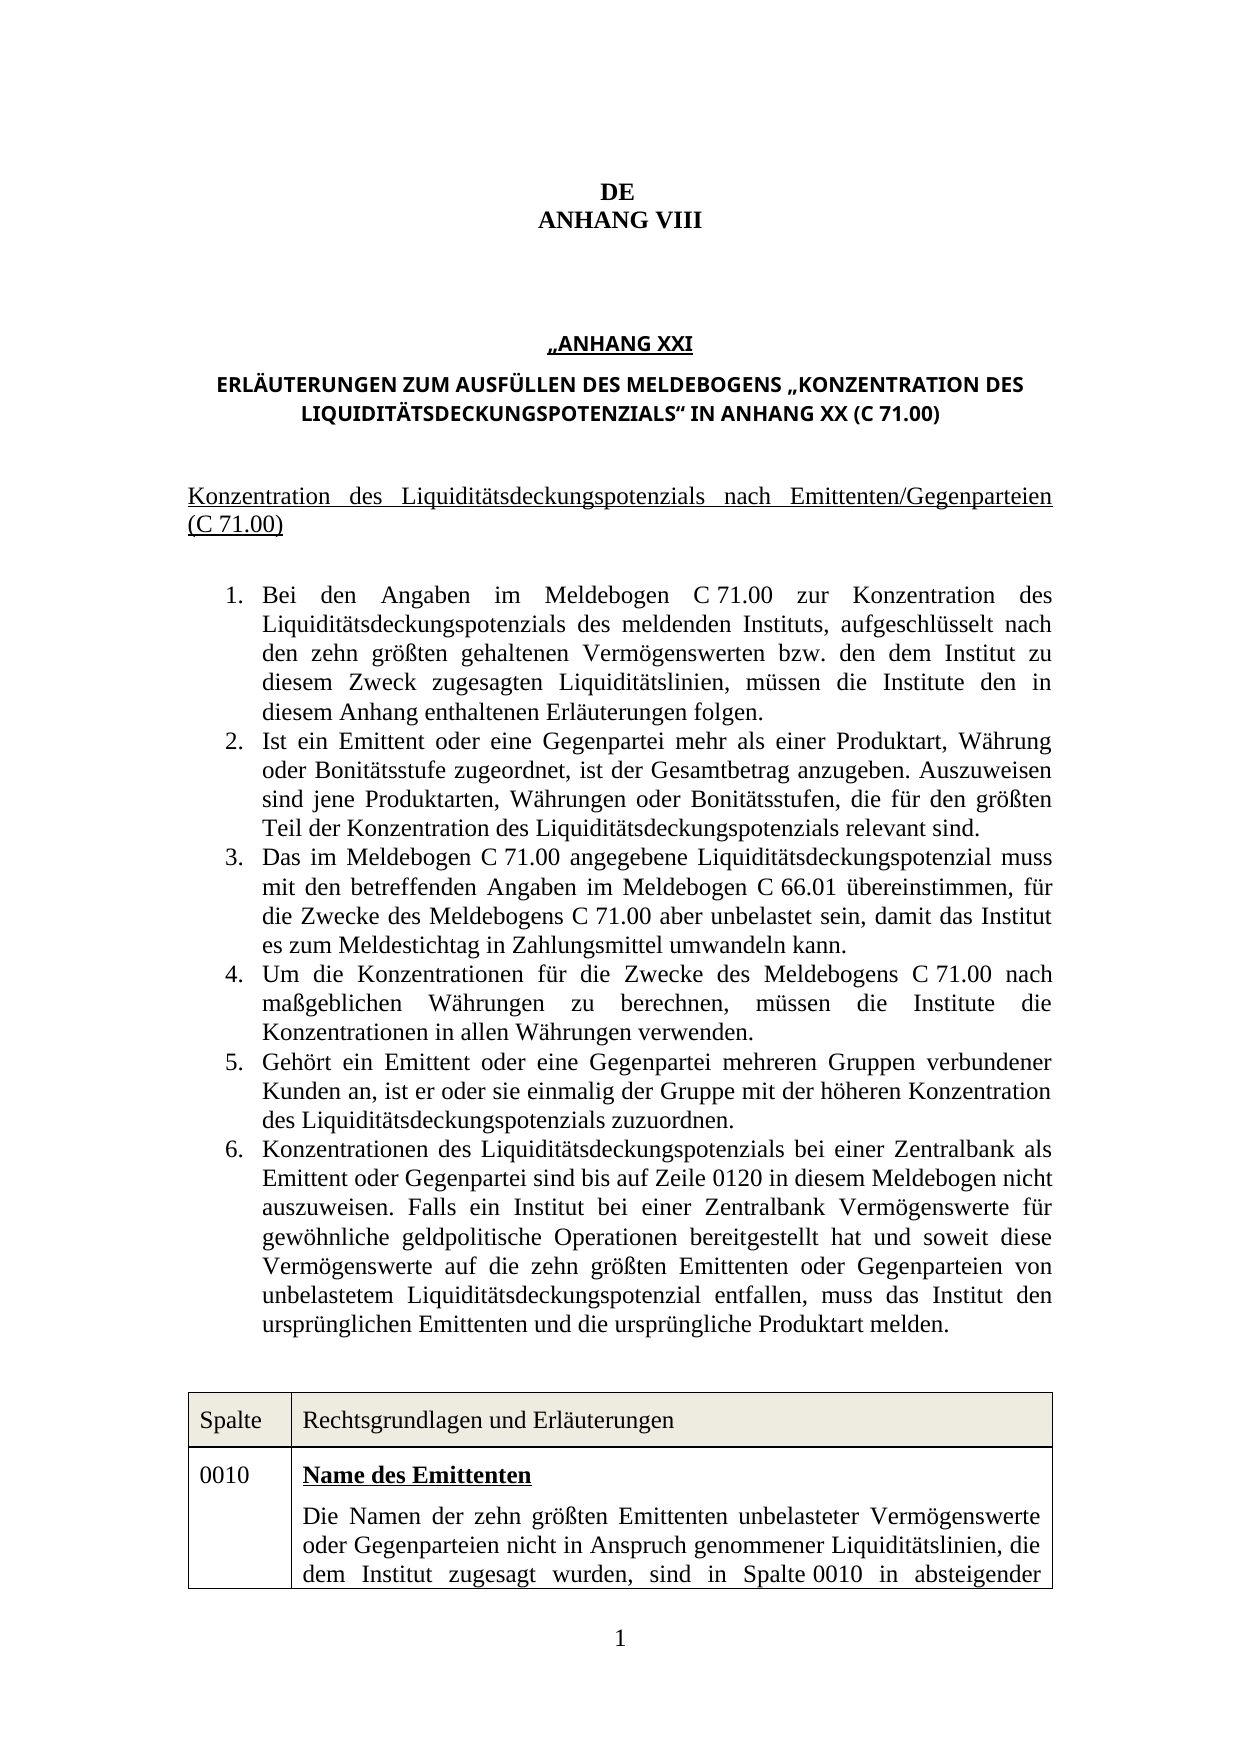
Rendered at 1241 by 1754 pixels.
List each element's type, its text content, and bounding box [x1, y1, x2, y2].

table_header Spalte [189, 1393, 291, 1446]
table_cell 0010 [189, 1448, 291, 1587]
text „ANHANG XXI [187, 329, 1053, 358]
text 5. Gehört ein Emittent oder eine Gegenpartei mehreren Gruppen verbundener Kunden an, ist er oder sie einmalig der Gruppe mit der höheren Konzentration des Liquiditätsdeckungspotenzials zuzuordnen. [225, 1046, 1053, 1134]
text Konzentration des Liquiditätsdeckungspotenzials nach Emittenten/Gegenparteien (C 71.00) [187, 481, 1053, 506]
text 2. Ist ein Emittent oder eine Gegenpartei mehr als einer Produktart, Währung oder Bonitätsstufe zugeordnet, ist der Gesamtbetrag anzugeben. Auszuweisen sind jene Produktarten, Währungen oder Bonitätsstufen, die für den größten Teil der Konzentration des Liquiditätsdeckungspotenzials relevant sind. [225, 725, 1053, 842]
text 1. Bei den Angaben im Meldebogen C 71.00 zur Konzentration des Liquiditätsdeckungspotenzials des meldenden Instituts, aufgeschlüsselt nach den zehn größten gehaltenen Vermögenswerten bzw. den dem Institut zu diesem Zweck zugesagten Liquiditätslinien, müssen die Institute den in diesem Anhang enthaltenen Erläuterungen folgen. [225, 579, 1053, 725]
text 3. Das im Meldebogen C 71.00 angegebene Liquiditätsdeckungspotenzial muss mit den betreffenden Angaben im Meldebogen C 66.01 übereinstimmen, für die Zwecke des Meldebogens C 71.00 aber unbelastet sein, damit das Institut es zum Meldestichtag in Zahlungsmittel umwandeln kann. [225, 842, 1053, 959]
text 6. Konzentrationen des Liquiditätsdeckungspotenzials bei einer Zentralbank als Emittent oder Gegenpartei sind bis auf Zeile 0120 in diesem Meldebogen nicht auszuweisen. Falls ein Institut bei einer Zentralbank Vermögenswerte für gewöhnliche geldpolitische Operationen bereitgestellt hat und soweit diese Vermögenswerte auf die zehn größten Emittenten oder Gegenparteien von unbelastetem Liquiditätsdeckungspotenzial entfallen, muss das Institut den ursprünglichen Emittenten und die ursprüngliche Produktart melden. [225, 1134, 1053, 1338]
text Konzentration des Liquiditätsdeckungspotenzials nach Emittenten/Gegenparteien (C 71.00) [187, 507, 1053, 538]
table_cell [292, 1448, 1052, 1587]
text 4. Um die Konzentrationen für die Zwecke des Meldebogens C 71.00 nach maßgeblichen Währungen zu berechnen, müssen die Institute die Konzentrationen in allen Währungen verwenden. [225, 959, 1053, 1046]
text DE ANHANG VIII [187, 177, 1053, 234]
text ERLÄUTERUNGEN ZUM AUSFÜLLEN DES MELDEBOGENS „KONZENTRATION DES LIQUIDITÄTSDECKUNGSPOTENZIALS“ IN ANHANG XX (C 71.00) [187, 370, 1053, 427]
table_header Rechtsgrundlagen und Erläuterungen [292, 1393, 1052, 1446]
